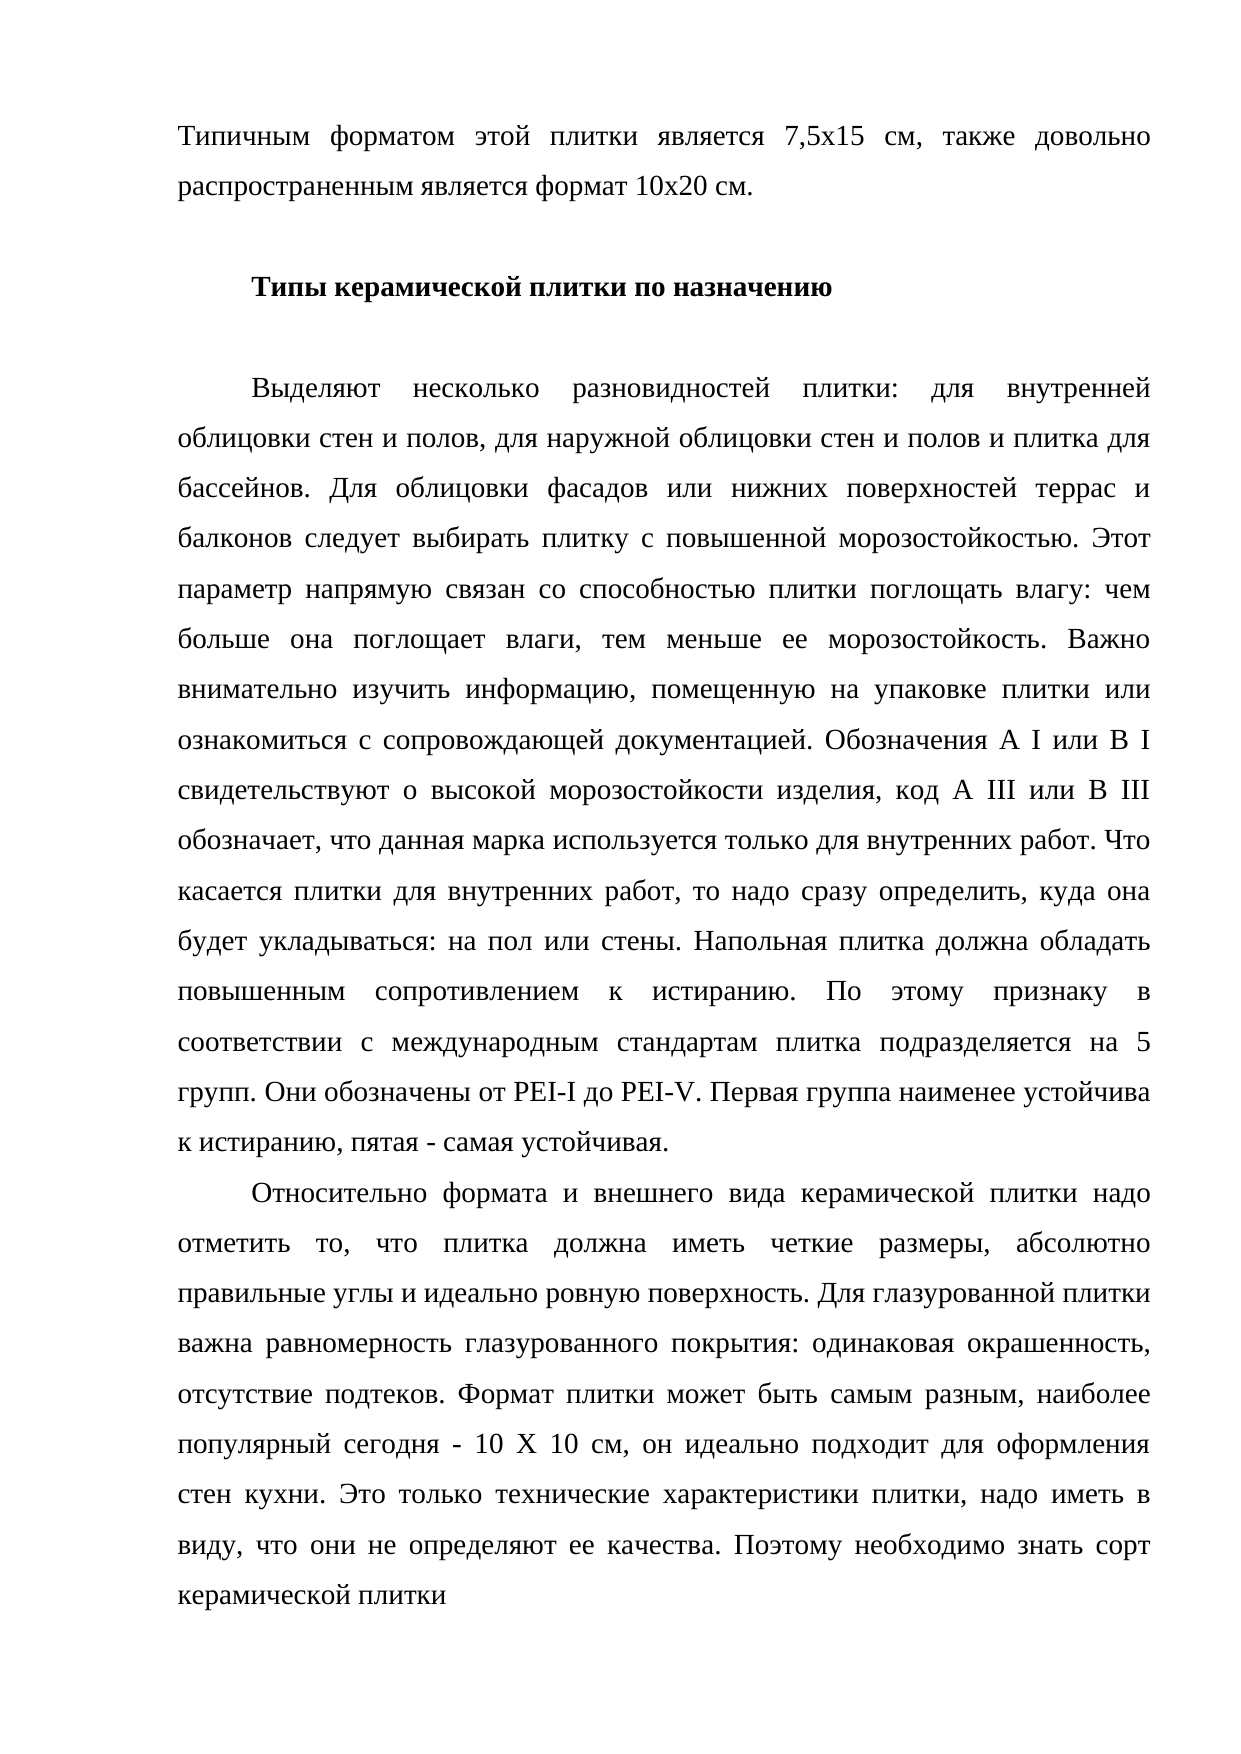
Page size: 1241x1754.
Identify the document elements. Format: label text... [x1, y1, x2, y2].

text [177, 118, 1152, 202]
text Типы керамической плитки по назначению [177, 269, 1152, 303]
text Выделяют несколько разновидностей плитки: для внутренней облицовки стен и полов, для наружной облицовки стен и полов и плитка для бассейнов. Для облицовки фасадов или нижних поверхностей террас и балконов следует выбирать плитку с повышенной морозостойкостью. Этот параметр напрямую связан со способностью плитки поглощать влагу: чем больше она поглощает влаги, тем меньше ее морозостойкость. Важно внимательно изучить информацию, помещенную на упаковке плитки или ознакомиться с сопровождающей документацией. Обозначения А I или В I свидетельствуют о высокой морозостойкости изделия, код А III или B III обозначает, что данная марка используется только для внутренних работ. Что касается плитки для внутренних работ, то надо сразу определить, куда она будет укладываться: на пол или стены. Напольная плитка должна обладать повышенным сопротивлением к истиранию. По этому признаку в соответствии с международным стандартам плитка подразделяется на 5 групп. Они обозначены от PEI-I до PEI-V. Первая группа наименее устойчива к истиранию, пятая - самая устойчивая. [177, 370, 1152, 1158]
text Относительно формата и внешнего вида керамической плитки надо отметить то, что плитка должна иметь четкие размеры, абсолютно правильные углы и идеально ровную поверхность. Для глазурованной плитки важна равномерность глазурованного покрытия: одинаковая окрашенность, отсутствие подтеков. Формат плитки может быть самым разным, наиболее популярный сегодня - 10 Х , он идеально подходит для оформления стен кухни. Это только технические характеристики плитки, надо иметь в виду, что они не определяют ее качества. Поэтому необходимо знать сорт керамической плитки [177, 1175, 1152, 1611]
